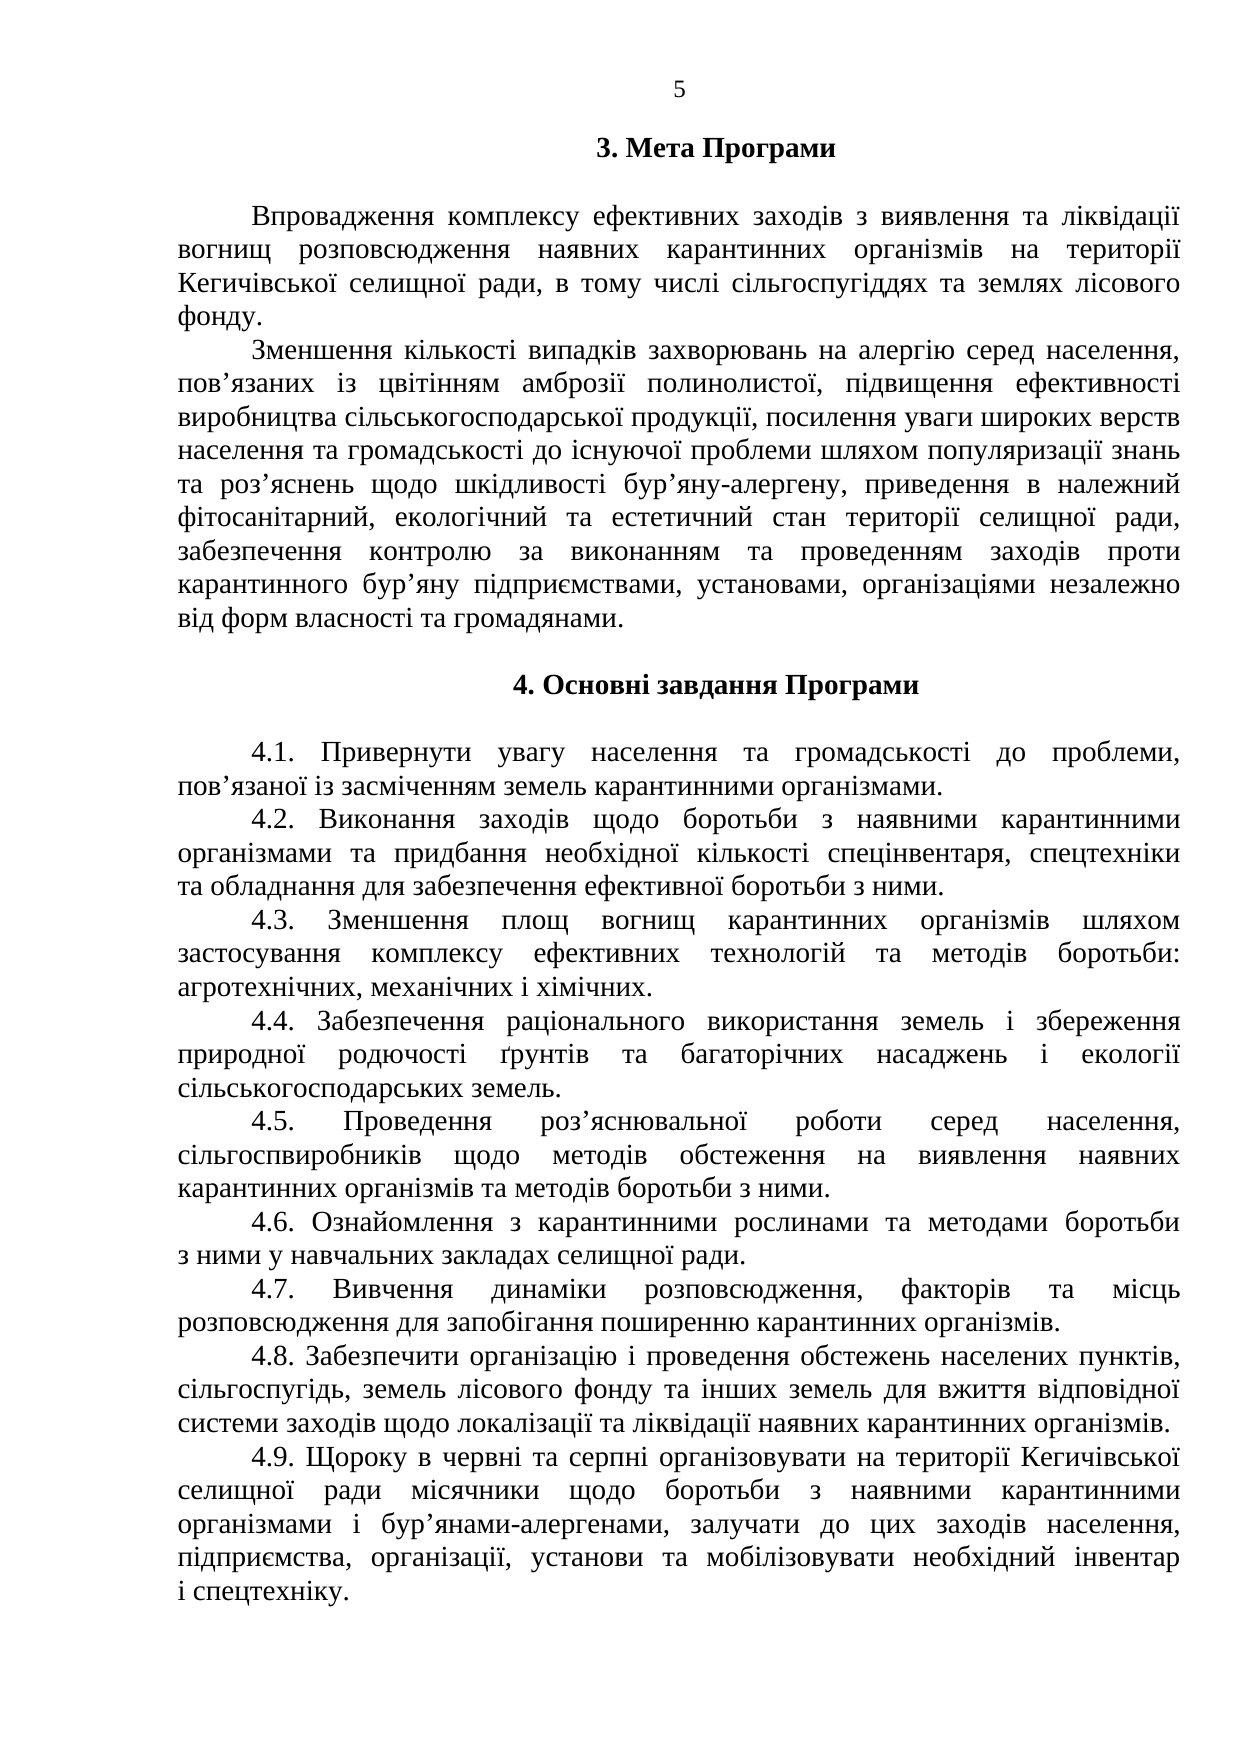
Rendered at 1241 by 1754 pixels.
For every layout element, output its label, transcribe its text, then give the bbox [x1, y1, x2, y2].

text 4.2. Виконання заходів щодо боротьби з наявними карантинними організмами та придбання необхідної кількості спецінвентаря, спецтехніки та обладнання для забезпечення ефективної боротьби з ними. [177, 801, 1181, 902]
text 4.6. Ознайомлення з карантинними рослинами та методами боротьби з ними у навчальних закладах селищної ради. [177, 1204, 1181, 1271]
text 4.1. Привернути увагу населення та громадськості до проблеми, пов’язаної із засміченням земель карантинними організмами. [177, 734, 1181, 801]
text Зменшення кількості випадків захворювань на алергію серед населення, пов’язаних із цвітінням амброзії полинолистої, підвищення ефективності виробництва сільськогосподарської продукції, посилення уваги широких верств населення та громадськості до існуючої проблеми шляхом популяризації знань та роз’яснень щодо шкідливості бур’яну-алергену, приведення в належний фітосанітарний, екологічний та естетичний стан території селищної ради, забезпечення контролю за виконанням та проведенням заходів проти карантинного бур’яну підприємствами, установами, організаціями незалежно від форм власності та громадянами. [177, 332, 1181, 634]
text 3. Мета Програми [177, 131, 1181, 164]
text Впровадження комплексу ефективних заходів з виявлення та ліквідації вогнищ розповсюдження наявних карантинних організмів на території Кегичівської селищної ради, в тому числі сільгоспугіддях та землях лісового фонду. [177, 198, 1181, 332]
text 4.3. Зменшення площ вогнищ карантинних організмів шляхом застосування комплексу ефективних технологій та методів боротьби: агротехнічних, механічних і хімічних. [177, 902, 1181, 1003]
text 4.8. Забезпечити організацію і проведення обстежень населених пунктів, сільгоспугідь, земель лісового фонду та інших земель для вжиття відповідної системи заходів щодо локалізації та ліквідації наявних карантинних організмів. [177, 1338, 1181, 1439]
text 4. Основні завдання Програми [177, 667, 1181, 701]
text 4.5. Проведення роз’яснювальної роботи серед населення, сільгоспвиробників щодо методів обстеження на виявлення наявних карантинних організмів та методів боротьби з ними. [177, 1103, 1181, 1204]
text 4.9. Щороку в червні та серпні організовувати на території Кегичівської селищної ради місячники щодо боротьби з наявними карантинними організмами і бур’янами-алергенами, залучати до цих заходів населення, підприємства, організації, установи та мобілізовувати необхідний інвентар і спецтехніку. [177, 1439, 1181, 1606]
text 4.4. Забезпечення раціонального використання земель і збереження природної родючості ґрунтів та багаторічних насаджень і екології сільськогосподарських земель. [177, 1003, 1181, 1103]
text 4.7. Вивчення динаміки розповсюдження, факторів та місць розповсюдження для запобігання поширенню карантинних організмів. [177, 1271, 1181, 1338]
